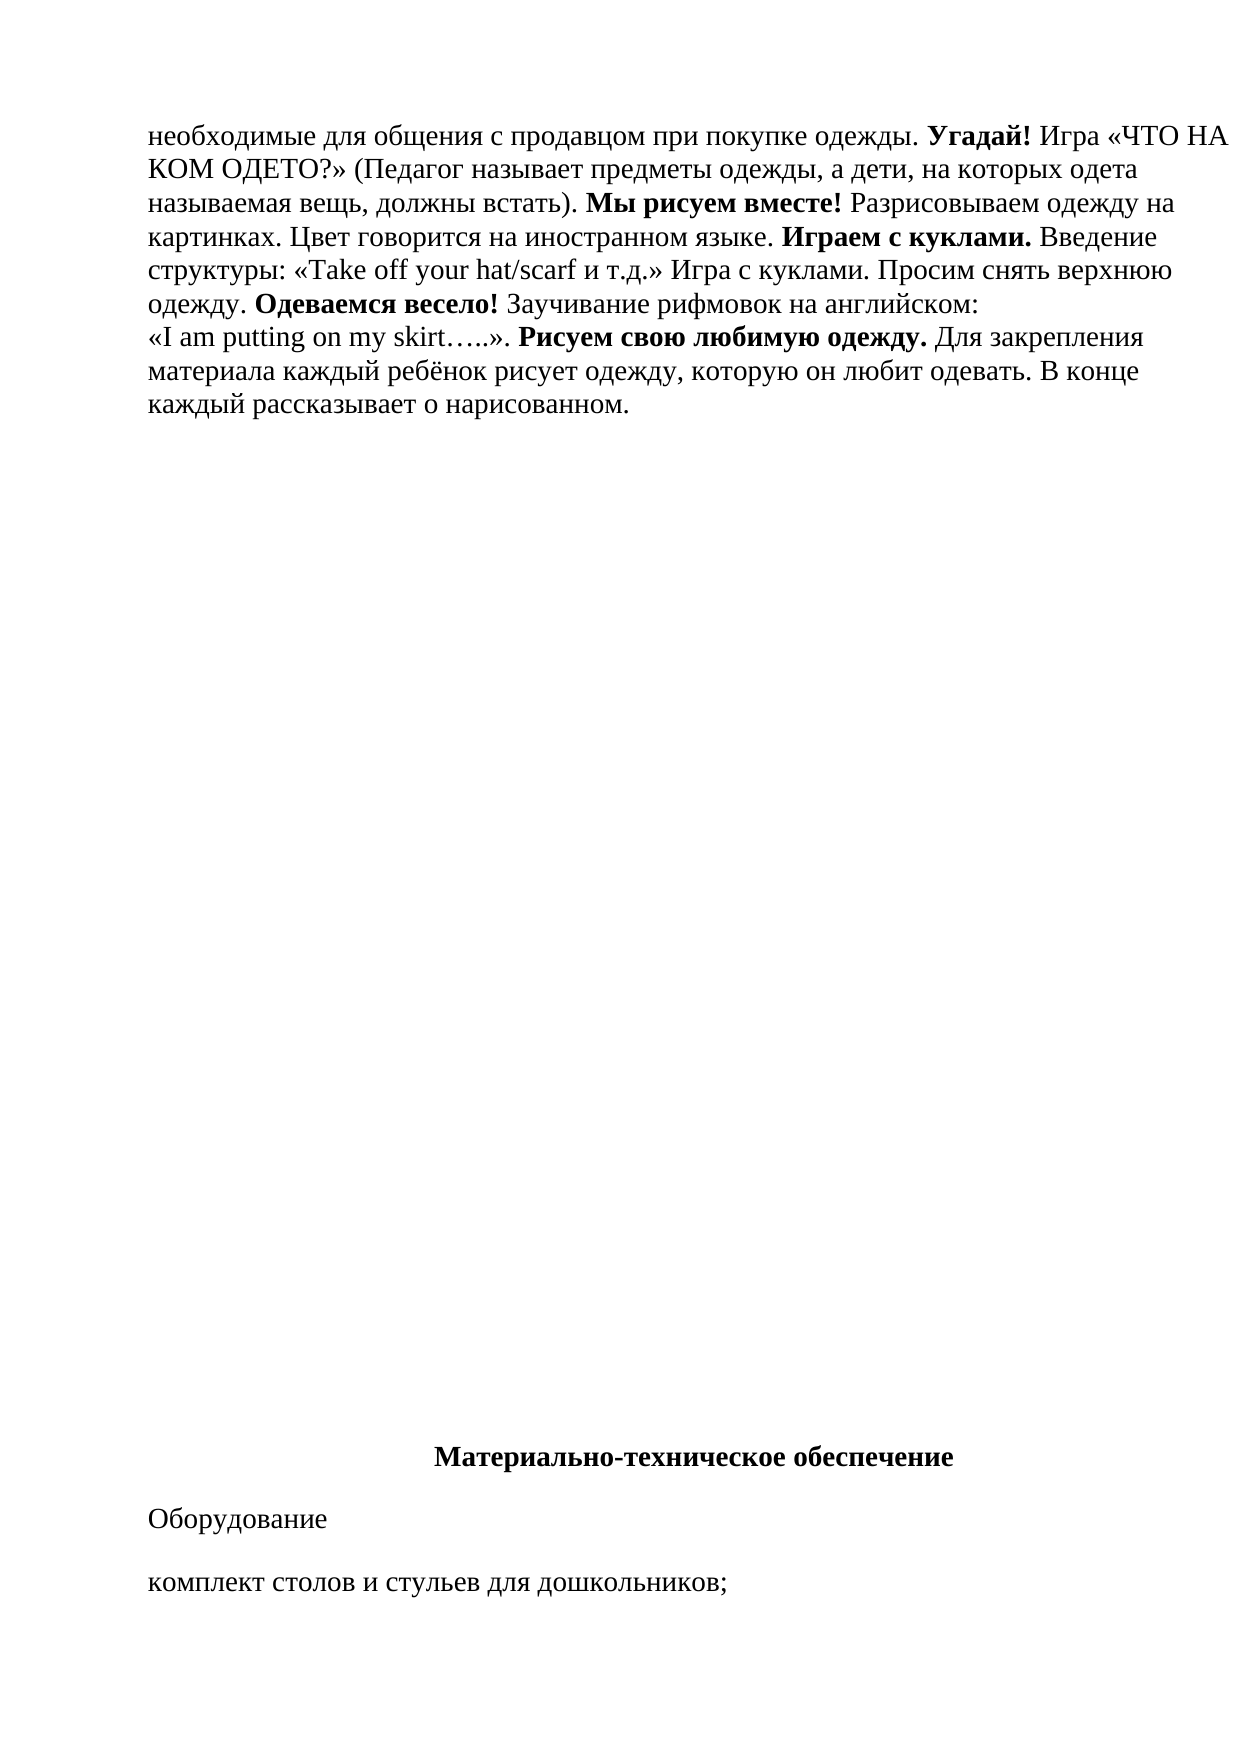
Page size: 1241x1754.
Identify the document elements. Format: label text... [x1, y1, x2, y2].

text комплект столов и стульев для дошкольников; [148, 1564, 1240, 1598]
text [148, 118, 1240, 420]
text Материально-техническое обеспечение [148, 1439, 1240, 1472]
text Оборудование [148, 1502, 1240, 1535]
